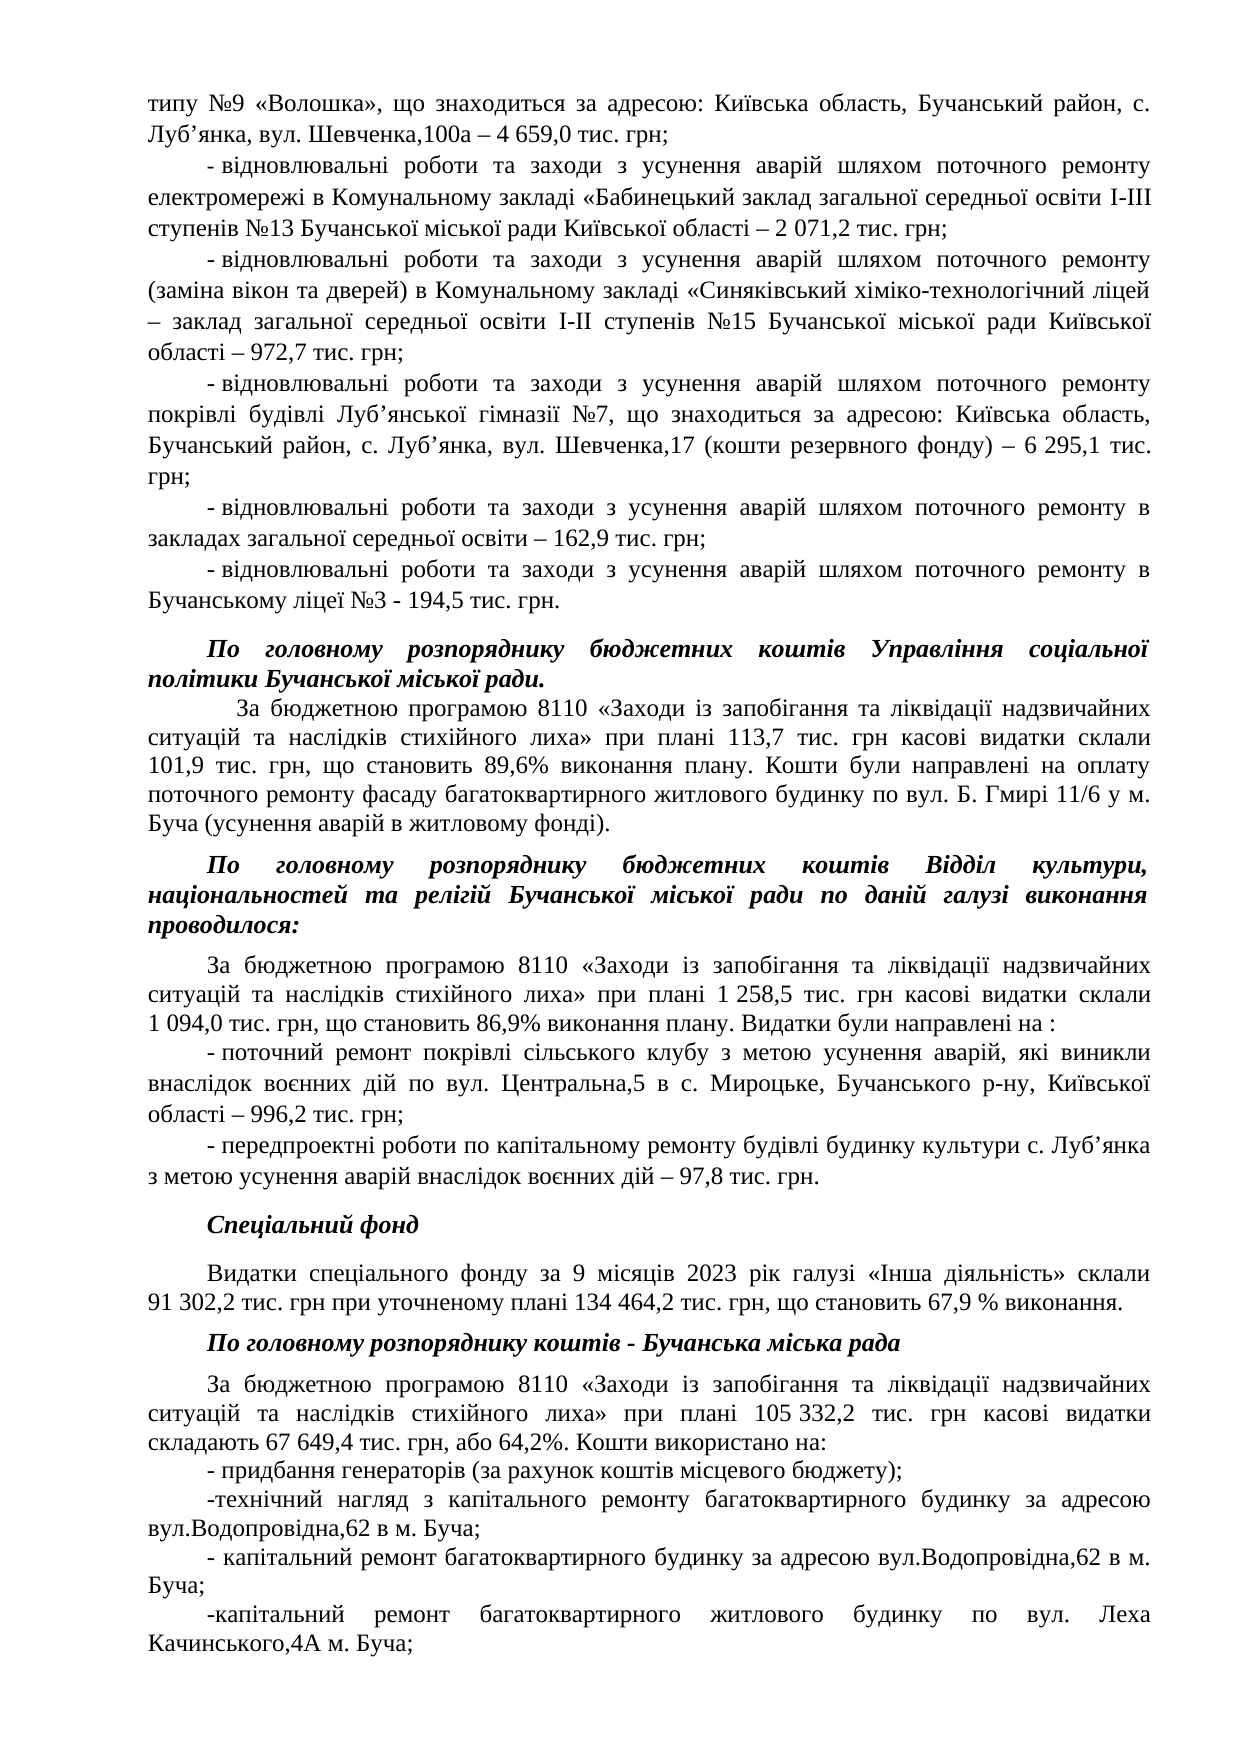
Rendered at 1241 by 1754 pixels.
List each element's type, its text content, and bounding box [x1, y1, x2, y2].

list відновлювальні роботи та заходи з усунення аварій шляхом поточного ремонту електромережі в Комунальному закладі «Бабинецький заклад загальної середньої освіти I-III ступенів №13 Бучанської міської ради Київської області – 2 071,2 тис. грн; [148, 151, 1152, 241]
text По головному розпоряднику коштів - Бучанська міська рада [148, 1327, 1152, 1357]
text -капітальний ремонт багатоквартирного житлового будинку по вул. Леха Качинського,4А м. Буча; [148, 1599, 1152, 1657]
list поточний ремонт покрівлі сільського клубу з метою усунення аварій, які виникли внаслідок воєнних дій по вул. Центральна,5 в с. Мироцьке, Бучанського р-ну, Київської області – 996,2 тис. грн; [148, 1037, 1152, 1128]
text -технічний нагляд з капітального ремонту багатоквартирного будинку за адресою вул.Водопровідна,62 в м. Буча; [148, 1484, 1152, 1542]
text За бюджетною програмою 8110 «Заходи із запобігання та ліквідації надзвичайних ситуацій та наслідків стихійного лиха» при плані 105 332,2 тис. грн касові видатки складають 67 649,4 тис. грн, або 64,2%. Кошти використано на: [148, 1369, 1152, 1456]
title По головному розпоряднику бюджетних коштів Відділ культури, національностей та релігій Бучанської міської ради по даній галузі виконання проводилося: [148, 849, 1152, 939]
list відновлювальні роботи та заходи з усунення аварій шляхом поточного ремонту покрівлі будівлі Луб’янської гімназії №7, що знаходиться за адресою: Київська область, Бучанський район, с. Луб’янка, вул. Шевченка,17 (кошти резервного фонду) – 6 295,1 тис. грн; [148, 368, 1152, 490]
list відновлювальні роботи та заходи з усунення аварій шляхом поточного ремонту в закладах загальної середньої освіти – 162,9 тис. грн; [148, 492, 1152, 552]
list відновлювальні роботи та заходи з усунення аварій шляхом поточного ремонту в Бучанському ліцеї №3 - 194,5 тис. грн. [148, 554, 1152, 614]
text - придбання генераторів (за рахунок коштів місцевого бюджету); [148, 1456, 1152, 1484]
list передпроектні роботи по капітальному ремонту будівлі будинку культури с. Луб’янка з метою усунення аварій внаслідок воєнних дій – 97,8 тис. грн. [148, 1130, 1152, 1190]
title Спеціальний фонд [148, 1209, 1152, 1239]
text За бюджетною програмою 8110 «Заходи із запобігання та ліквідації надзвичайних ситуацій та наслідків стихійного лиха» при плані 113,7 тис. грн касові видатки склали 101,9 тис. грн, що становить 89,6% виконання плану. Кошти були направлені на оплату поточного ремонту фасаду багатоквартирного житлового будинку по вул. Б. Гмирі 11/6 у м. Буча (усунення аварій в житловому фонді). [148, 693, 1152, 837]
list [148, 88, 1152, 148]
list відновлювальні роботи та заходи з усунення аварій шляхом поточного ремонту (заміна вікон та дверей) в Комунальному закладі «Синяківський хіміко-технологічний ліцей – заклад загальної середньої освіти I-II ступенів №15 Бучанської міської ради Київської області – 972,7 тис. грн; [148, 244, 1152, 366]
text За бюджетною програмою 8110 «Заходи із запобігання та ліквідації надзвичайних ситуацій та наслідків стихійного лиха» при плані 1 258,5 тис. грн касові видатки склали 1 094,0 тис. грн, що становить 86,9% виконання плану. Видатки були направлені на : [148, 951, 1152, 1037]
text По головному розпоряднику бюджетних коштів Управління соціальної політики Бучанської міської ради. [148, 633, 1152, 693]
text - капітальний ремонт багатоквартирного будинку за адресою вул.Водопровідна,62 в м. Буча; [148, 1542, 1152, 1599]
text Видатки спеціального фонду за 9 місяців 2023 рік галузі «Інша діяльність» склали 91 302,2 тис. грн при уточненому плані 134 464,2 тис. грн, що становить 67,9 % виконання. [148, 1258, 1152, 1315]
